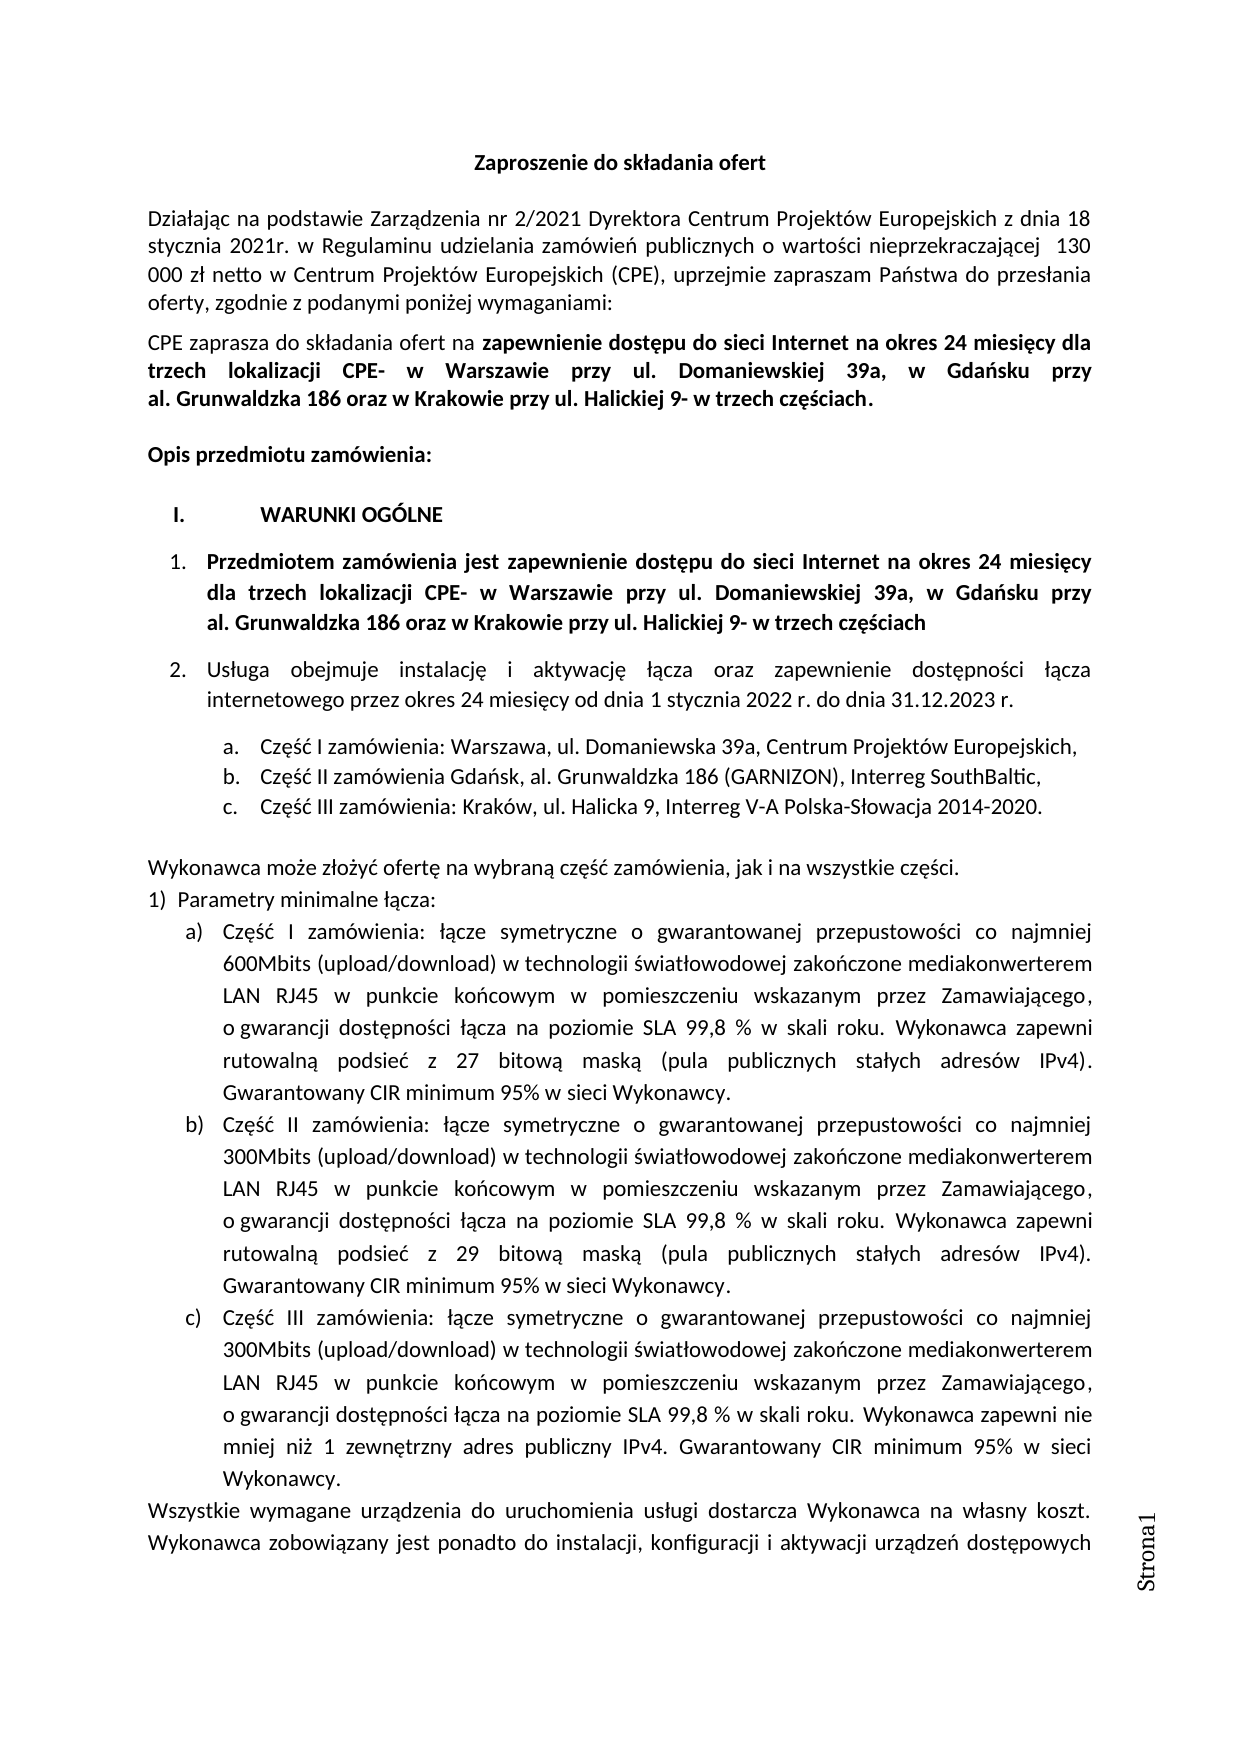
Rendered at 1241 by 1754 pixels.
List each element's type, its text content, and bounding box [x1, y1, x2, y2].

list Część II zamówienia Gdańsk, al. Grunwaldzka 186 (GARNIZON), Interreg SouthBaltic, [223, 762, 546, 790]
list Część III zamówienia: Kraków, ul. Halicka 9, Interreg V-A Polska-Słowacja 2014-2020. [223, 792, 1093, 820]
list Parametry minimalne łącza: [148, 885, 1093, 913]
list WARUNKI OGÓLNE [185, 501, 1093, 528]
text CPE zaprasza do składania ofert na zapewnienie dostępu do sieci Internet na okres 24 miesięcy dla trzech lokalizacji CPE- w Warszawie przy ul. Domaniewskiej 39a, w Gdańsku przy al. Grunwaldzka 186 oraz w Krakowie przy ul. Halickiej 9- w trzech częściach. [148, 328, 1093, 412]
list Przedmiotem zamówienia jest zapewnienie dostępu do sieci Internet na okres 24 miesięcy dla trzech lokalizacji CPE- w Warszawie przy ul. Domaniewskiej 39a, w Gdańsku przy al. Grunwaldzka 186 oraz w Krakowie przy ul. Halickiej 9- w trzech częściach [169, 547, 1093, 636]
text Opis przedmiotu zamówienia: [148, 440, 1093, 468]
list Część III zamówienia: łącze symetryczne o gwarantowanej przepustowości co najmniej 300Mbits (upload/download) w technologii światłowodowej zakończone mediakonwerterem LAN RJ45 w punkcie końcowym w pomieszczeniu wskazanym przez Zamawiającego, o gwarancji dostępności łącza na poziomie SLA 99,8 % w skali roku. Wykonawca zapewni nie mniej niż 1 zewnętrzny adres publiczny IPv4. Gwarantowany CIR minimum 95% w sieci Wykonawcy. [185, 1303, 1093, 1492]
list Część II zamówienia: łącze symetryczne o gwarantowanej przepustowości co najmniej 300Mbits (upload/download) w technologii światłowodowej zakończone mediakonwerterem LAN RJ45 w punkcie końcowym w pomieszczeniu wskazanym przez Zamawiającego, o gwarancji dostępności łącza na poziomie SLA 99,8 % w skali roku. Wykonawca zapewni rutowalną podsieć z 29 bitową maską (pula publicznych stałych adresów IPv4). Gwarantowany CIR minimum 95% w sieci Wykonawcy. [185, 1110, 1093, 1299]
text Działając na podstawie Zarządzenia nr 2/2021 Dyrektora Centrum Projektów Europejskich z dnia 18 stycznia 2021r. w Regulaminu udzielania zamówień publicznych o wartości nieprzekraczającej 130 000 zł netto w Centrum Projektów Europejskich (CPE), uprzejmie zapraszam Państwa do przesłania oferty, zgodnie z podanymi poniżej wymaganiami: [148, 204, 1093, 316]
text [148, 1496, 1093, 1557]
text Zaproszenie do składania ofert [148, 148, 1093, 176]
list Część II zamówienia Gdańsk, al. Grunwaldzka 186 (GARNIZON), Interreg SouthBaltic, [839, 762, 1093, 790]
list Część I zamówienia: Warszawa, ul. Domaniewska 39a, Centrum Projektów Europejskich, [223, 732, 1093, 760]
list Usługa obejmuje instalację i aktywację łącza oraz zapewnienie dostępności łącza internetowego przez okres 24 miesięcy od dnia 1 stycznia 2022 r. do dnia 31.12.2023 r. [169, 655, 1093, 713]
list Część I zamówienia: łącze symetryczne o gwarantowanej przepustowości co najmniej 600Mbits (upload/download) w technologii światłowodowej zakończone mediakonwerterem LAN RJ45 w punkcie końcowym w pomieszczeniu wskazanym przez Zamawiającego, o gwarancji dostępności łącza na poziomie SLA 99,8 % w skali roku. Wykonawca zapewni rutowalną podsieć z 27 bitową maską (pula publicznych stałych adresów IPv4). Gwarantowany CIR minimum 95% w sieci Wykonawcy. [185, 917, 1093, 1106]
text Wykonawca może złożyć ofertę na wybraną część zamówienia, jak i na wszystkie części. [148, 853, 1093, 881]
